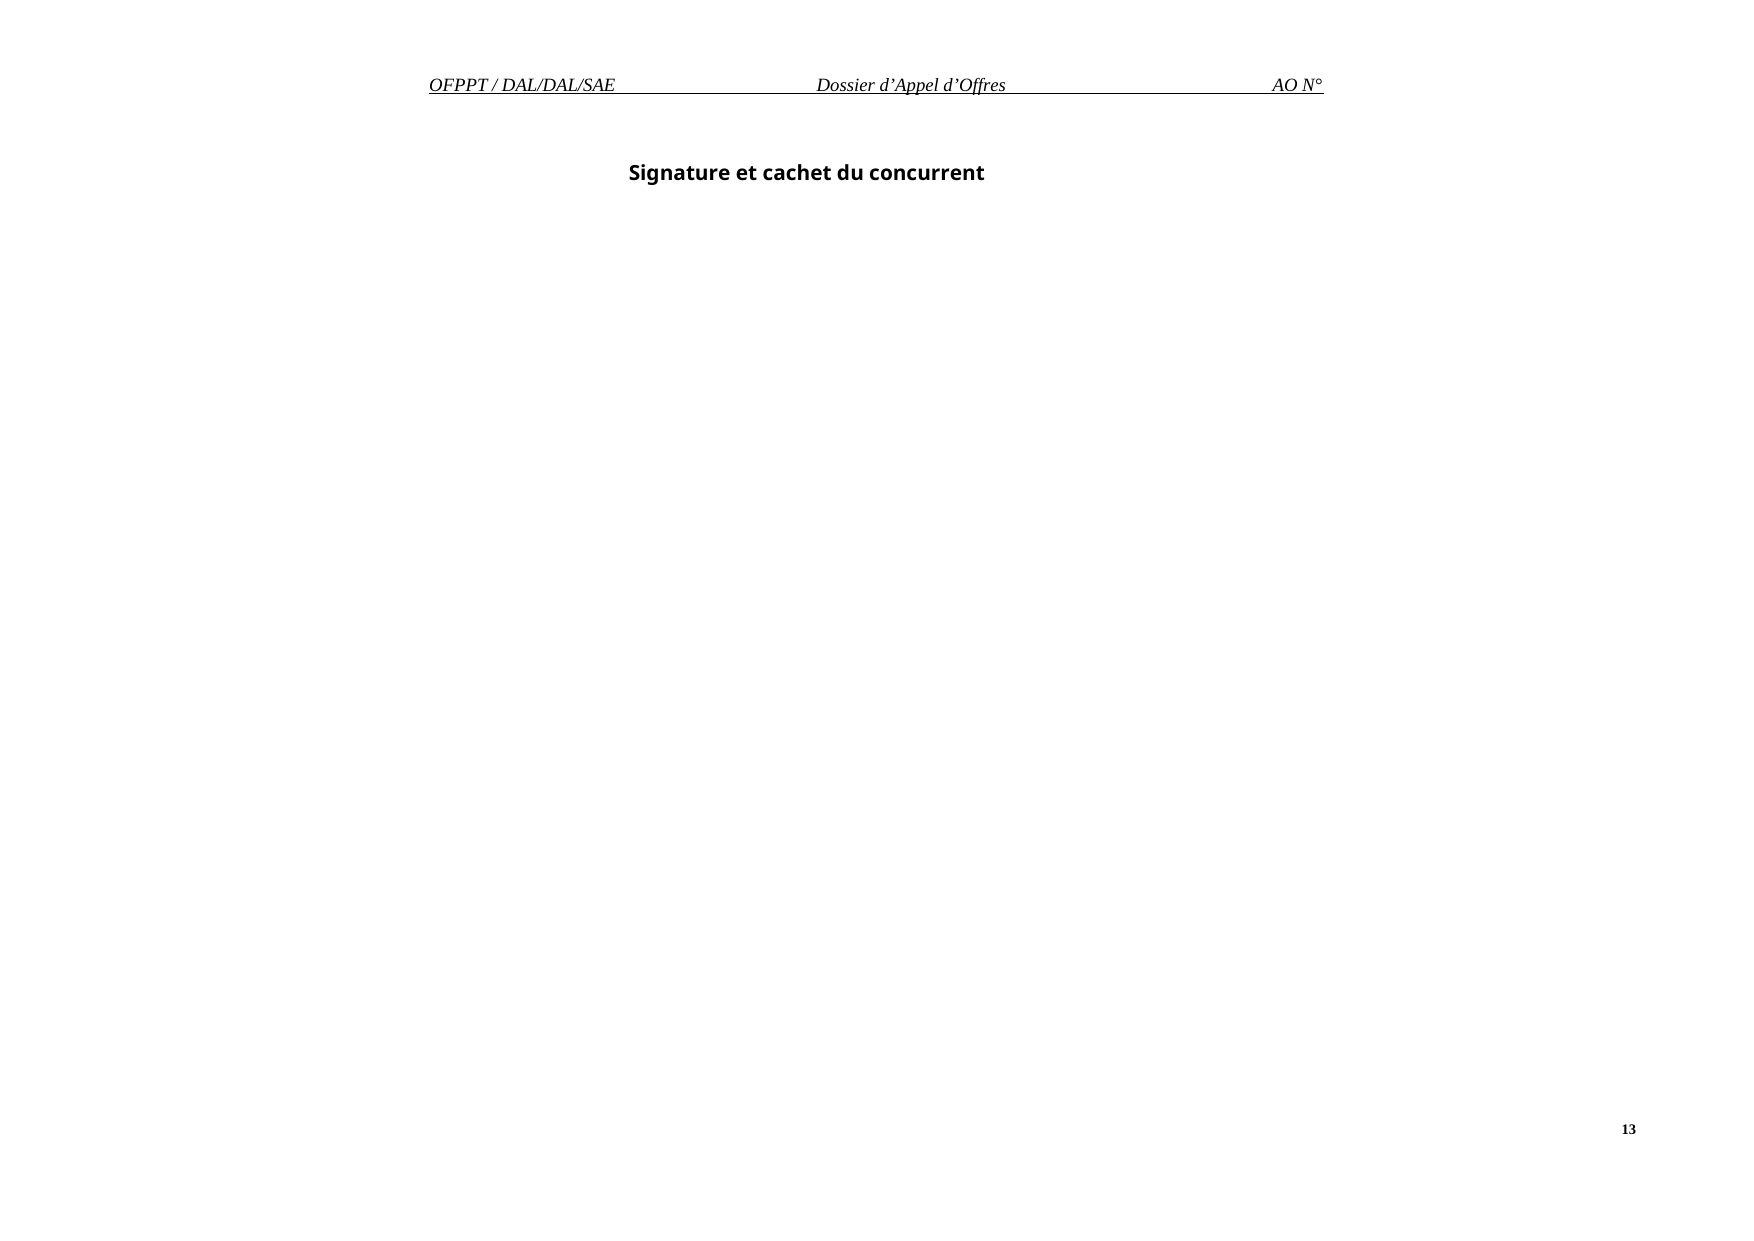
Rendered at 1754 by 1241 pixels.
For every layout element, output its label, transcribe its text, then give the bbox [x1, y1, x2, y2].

text Signature et cachet du concurrent [118, 158, 1636, 187]
